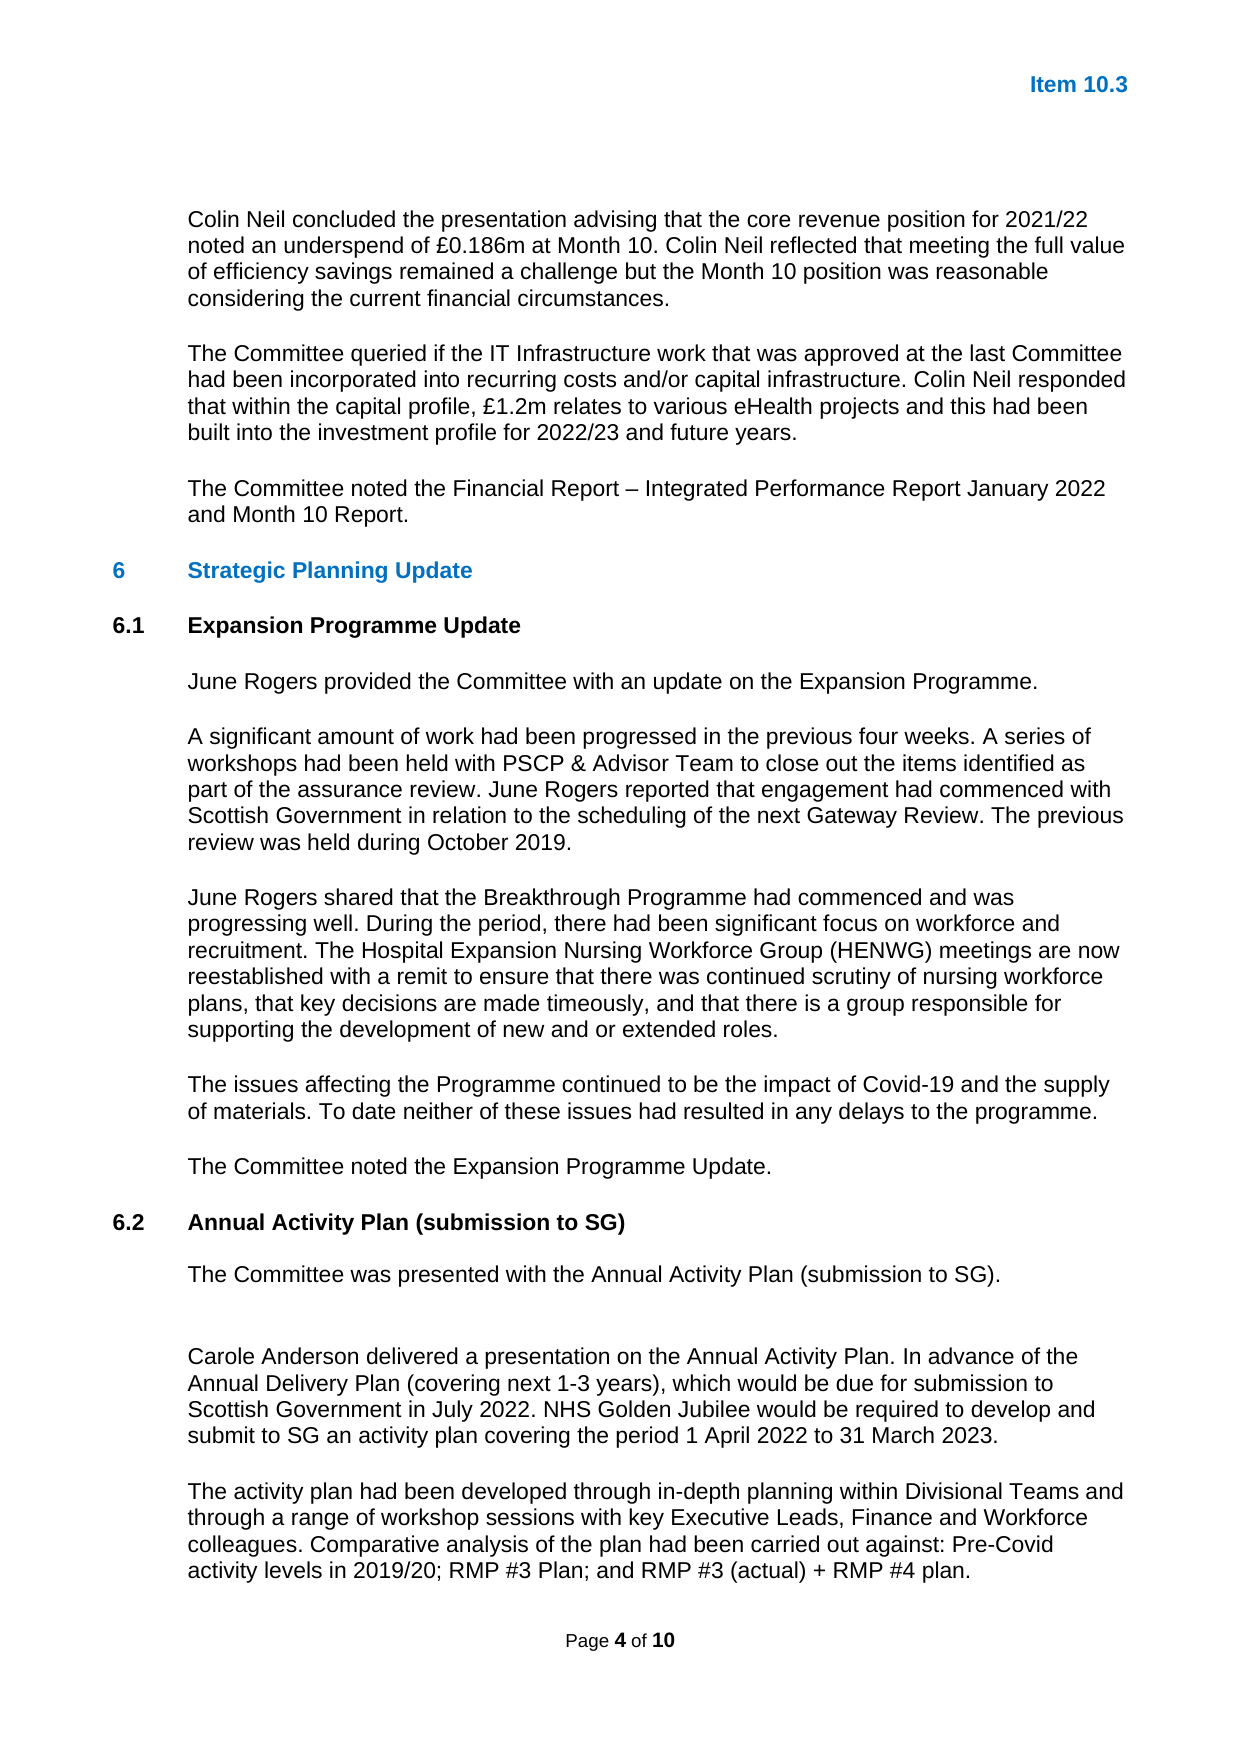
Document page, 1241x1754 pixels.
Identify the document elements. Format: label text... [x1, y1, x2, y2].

text 6.2 Annual Activity Plan (submission to SG) [112, 1209, 1128, 1235]
text Colin Neil concluded the presentation advising that the core revenue position for 2021/22 noted an underspend of £0.186m at Month 10. Colin Neil reflected that meeting the full value of efficiency savings remained a challenge but the Month 10 position was reasonable considering the current financial circumstances. [187, 206, 1128, 311]
text The Committee noted the Financial Report – Integrated Performance Report January 2022 and Month 10 Report. [187, 475, 1128, 527]
text June Rogers shared that the Breakthrough Programme had commenced and was progressing well. During the period, there had been significant focus on workforce and recruitment. The Hospital Expansion Nursing Workforce Group (HENWG) meetings are now reestablished with a remit to ensure that there was continued scrutiny of nursing workforce plans, that key decisions are made timeously, and that there is a group responsible for supporting the development of new and or extended roles. [187, 884, 1128, 1042]
text The issues affecting the Programme continued to be the impact of Covid-19 and the supply of materials. To date neither of these issues had resulted in any delays to the programme. [187, 1071, 1128, 1124]
text A significant amount of work had been progressed in the previous four weeks. A series of workshops had been held with PSCP & Advisor Team to close out the items identified as part of the assurance review. June Rogers reported that engagement had commenced with Scottish Government in relation to the scheduling of the next Gateway Review. The previous review was held during October 2019. [187, 723, 1128, 855]
text June Rogers provided the Committee with an update on the Expansion Programme. [187, 668, 1128, 694]
text 6 Strategic Planning Update [112, 557, 1128, 583]
text The Committee noted the Expansion Programme Update. [187, 1153, 1128, 1179]
text The Committee was presented with the Annual Activity Plan (submission to SG). [187, 1261, 1128, 1288]
text The Committee queried if the IT Infrastructure work that was approved at the last Committee had been incorporated into recurring costs and/or capital infrastructure. Colin Neil responded that within the capital profile, £1.2m relates to various eHealth projects and this had been built into the investment profile for 2022/23 and future years. [187, 340, 1128, 446]
text 6.1 Expansion Programme Update [112, 612, 1128, 638]
text The activity plan had been developed through in-depth planning within Divisional Teams and through a range of workshop sessions with key Executive Leads, Finance and Workforce colleagues. Comparative analysis of the plan had been carried out against: Pre-Covid activity levels in 2019/20; RMP #3 Plan; and RMP #3 (actual) + RMP #4 plan. [187, 1478, 1128, 1583]
text Carole Anderson delivered a presentation on the Annual Activity Plan. In advance of the Annual Delivery Plan (covering next 1-3 years), which would be due for submission to Scottish Government in July 2022. NHS Golden Jubilee would be required to develop and submit to SG an activity plan covering the period 1 April 2022 to 31 March 2023. [187, 1343, 1128, 1449]
